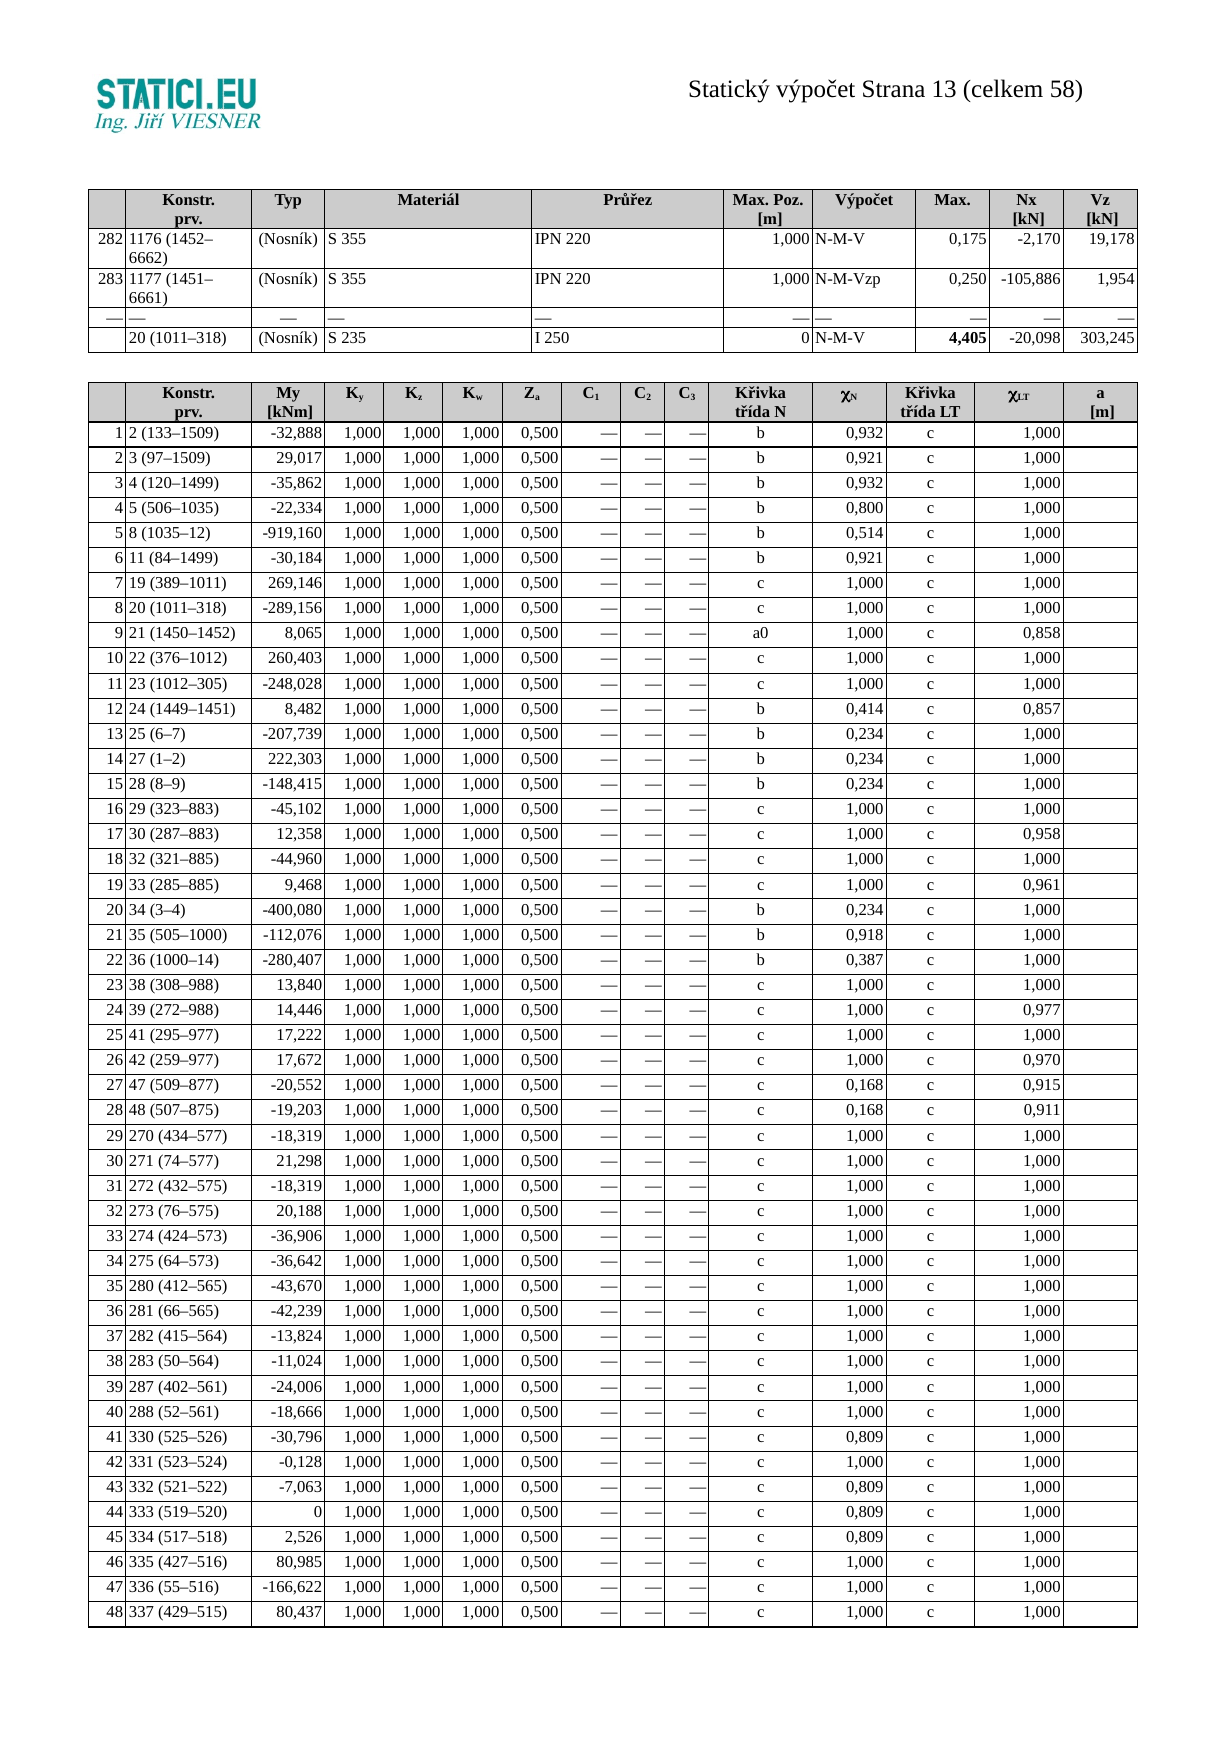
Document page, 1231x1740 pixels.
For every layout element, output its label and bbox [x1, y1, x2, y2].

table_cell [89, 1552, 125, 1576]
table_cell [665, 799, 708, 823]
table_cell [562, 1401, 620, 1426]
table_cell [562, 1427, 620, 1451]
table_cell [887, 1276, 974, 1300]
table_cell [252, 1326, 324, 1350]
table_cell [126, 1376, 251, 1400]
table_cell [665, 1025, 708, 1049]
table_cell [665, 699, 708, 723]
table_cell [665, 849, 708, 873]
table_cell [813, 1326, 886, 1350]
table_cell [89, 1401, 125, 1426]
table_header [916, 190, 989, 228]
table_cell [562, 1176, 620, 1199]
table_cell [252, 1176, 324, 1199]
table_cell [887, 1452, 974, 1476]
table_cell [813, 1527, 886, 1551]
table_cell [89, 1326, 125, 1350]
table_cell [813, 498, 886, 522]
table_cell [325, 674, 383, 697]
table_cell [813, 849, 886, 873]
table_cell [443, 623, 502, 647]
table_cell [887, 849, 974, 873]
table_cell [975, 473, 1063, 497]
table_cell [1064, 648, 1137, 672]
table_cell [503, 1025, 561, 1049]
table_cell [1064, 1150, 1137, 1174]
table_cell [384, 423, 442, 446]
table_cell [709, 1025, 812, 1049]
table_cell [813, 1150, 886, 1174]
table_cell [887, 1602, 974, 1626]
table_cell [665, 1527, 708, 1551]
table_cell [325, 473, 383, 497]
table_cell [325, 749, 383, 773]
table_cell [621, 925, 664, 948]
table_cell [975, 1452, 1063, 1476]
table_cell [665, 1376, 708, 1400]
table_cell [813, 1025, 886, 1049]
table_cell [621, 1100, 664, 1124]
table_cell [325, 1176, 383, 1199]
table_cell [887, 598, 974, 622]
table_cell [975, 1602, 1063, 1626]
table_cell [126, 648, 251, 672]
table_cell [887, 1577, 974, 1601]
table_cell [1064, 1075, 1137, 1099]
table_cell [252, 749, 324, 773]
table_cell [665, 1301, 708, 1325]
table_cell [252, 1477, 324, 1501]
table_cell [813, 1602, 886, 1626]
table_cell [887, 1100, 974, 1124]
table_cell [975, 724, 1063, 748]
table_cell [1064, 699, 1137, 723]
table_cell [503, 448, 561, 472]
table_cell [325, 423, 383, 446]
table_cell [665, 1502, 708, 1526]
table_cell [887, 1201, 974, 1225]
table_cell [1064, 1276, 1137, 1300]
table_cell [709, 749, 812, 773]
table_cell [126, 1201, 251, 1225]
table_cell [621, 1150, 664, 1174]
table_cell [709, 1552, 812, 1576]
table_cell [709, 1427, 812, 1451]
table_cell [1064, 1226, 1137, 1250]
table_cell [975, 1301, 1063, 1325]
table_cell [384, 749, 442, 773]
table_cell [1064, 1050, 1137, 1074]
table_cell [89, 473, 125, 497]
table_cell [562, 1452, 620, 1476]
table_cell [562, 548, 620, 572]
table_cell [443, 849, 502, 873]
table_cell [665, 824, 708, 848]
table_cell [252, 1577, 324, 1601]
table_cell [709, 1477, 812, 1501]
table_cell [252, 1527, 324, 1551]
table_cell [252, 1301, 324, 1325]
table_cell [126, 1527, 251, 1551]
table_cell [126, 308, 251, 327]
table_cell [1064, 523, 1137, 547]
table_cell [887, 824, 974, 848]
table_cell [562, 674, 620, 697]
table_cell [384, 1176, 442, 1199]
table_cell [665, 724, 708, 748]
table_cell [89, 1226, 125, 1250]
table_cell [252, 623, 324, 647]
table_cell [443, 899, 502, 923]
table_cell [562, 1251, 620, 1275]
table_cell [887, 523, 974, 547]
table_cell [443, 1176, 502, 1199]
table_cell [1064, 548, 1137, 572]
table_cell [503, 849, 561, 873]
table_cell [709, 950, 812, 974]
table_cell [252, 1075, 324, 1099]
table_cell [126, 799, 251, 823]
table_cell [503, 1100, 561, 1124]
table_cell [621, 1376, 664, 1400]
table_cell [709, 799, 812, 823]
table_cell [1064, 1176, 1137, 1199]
picture [92, 74, 262, 134]
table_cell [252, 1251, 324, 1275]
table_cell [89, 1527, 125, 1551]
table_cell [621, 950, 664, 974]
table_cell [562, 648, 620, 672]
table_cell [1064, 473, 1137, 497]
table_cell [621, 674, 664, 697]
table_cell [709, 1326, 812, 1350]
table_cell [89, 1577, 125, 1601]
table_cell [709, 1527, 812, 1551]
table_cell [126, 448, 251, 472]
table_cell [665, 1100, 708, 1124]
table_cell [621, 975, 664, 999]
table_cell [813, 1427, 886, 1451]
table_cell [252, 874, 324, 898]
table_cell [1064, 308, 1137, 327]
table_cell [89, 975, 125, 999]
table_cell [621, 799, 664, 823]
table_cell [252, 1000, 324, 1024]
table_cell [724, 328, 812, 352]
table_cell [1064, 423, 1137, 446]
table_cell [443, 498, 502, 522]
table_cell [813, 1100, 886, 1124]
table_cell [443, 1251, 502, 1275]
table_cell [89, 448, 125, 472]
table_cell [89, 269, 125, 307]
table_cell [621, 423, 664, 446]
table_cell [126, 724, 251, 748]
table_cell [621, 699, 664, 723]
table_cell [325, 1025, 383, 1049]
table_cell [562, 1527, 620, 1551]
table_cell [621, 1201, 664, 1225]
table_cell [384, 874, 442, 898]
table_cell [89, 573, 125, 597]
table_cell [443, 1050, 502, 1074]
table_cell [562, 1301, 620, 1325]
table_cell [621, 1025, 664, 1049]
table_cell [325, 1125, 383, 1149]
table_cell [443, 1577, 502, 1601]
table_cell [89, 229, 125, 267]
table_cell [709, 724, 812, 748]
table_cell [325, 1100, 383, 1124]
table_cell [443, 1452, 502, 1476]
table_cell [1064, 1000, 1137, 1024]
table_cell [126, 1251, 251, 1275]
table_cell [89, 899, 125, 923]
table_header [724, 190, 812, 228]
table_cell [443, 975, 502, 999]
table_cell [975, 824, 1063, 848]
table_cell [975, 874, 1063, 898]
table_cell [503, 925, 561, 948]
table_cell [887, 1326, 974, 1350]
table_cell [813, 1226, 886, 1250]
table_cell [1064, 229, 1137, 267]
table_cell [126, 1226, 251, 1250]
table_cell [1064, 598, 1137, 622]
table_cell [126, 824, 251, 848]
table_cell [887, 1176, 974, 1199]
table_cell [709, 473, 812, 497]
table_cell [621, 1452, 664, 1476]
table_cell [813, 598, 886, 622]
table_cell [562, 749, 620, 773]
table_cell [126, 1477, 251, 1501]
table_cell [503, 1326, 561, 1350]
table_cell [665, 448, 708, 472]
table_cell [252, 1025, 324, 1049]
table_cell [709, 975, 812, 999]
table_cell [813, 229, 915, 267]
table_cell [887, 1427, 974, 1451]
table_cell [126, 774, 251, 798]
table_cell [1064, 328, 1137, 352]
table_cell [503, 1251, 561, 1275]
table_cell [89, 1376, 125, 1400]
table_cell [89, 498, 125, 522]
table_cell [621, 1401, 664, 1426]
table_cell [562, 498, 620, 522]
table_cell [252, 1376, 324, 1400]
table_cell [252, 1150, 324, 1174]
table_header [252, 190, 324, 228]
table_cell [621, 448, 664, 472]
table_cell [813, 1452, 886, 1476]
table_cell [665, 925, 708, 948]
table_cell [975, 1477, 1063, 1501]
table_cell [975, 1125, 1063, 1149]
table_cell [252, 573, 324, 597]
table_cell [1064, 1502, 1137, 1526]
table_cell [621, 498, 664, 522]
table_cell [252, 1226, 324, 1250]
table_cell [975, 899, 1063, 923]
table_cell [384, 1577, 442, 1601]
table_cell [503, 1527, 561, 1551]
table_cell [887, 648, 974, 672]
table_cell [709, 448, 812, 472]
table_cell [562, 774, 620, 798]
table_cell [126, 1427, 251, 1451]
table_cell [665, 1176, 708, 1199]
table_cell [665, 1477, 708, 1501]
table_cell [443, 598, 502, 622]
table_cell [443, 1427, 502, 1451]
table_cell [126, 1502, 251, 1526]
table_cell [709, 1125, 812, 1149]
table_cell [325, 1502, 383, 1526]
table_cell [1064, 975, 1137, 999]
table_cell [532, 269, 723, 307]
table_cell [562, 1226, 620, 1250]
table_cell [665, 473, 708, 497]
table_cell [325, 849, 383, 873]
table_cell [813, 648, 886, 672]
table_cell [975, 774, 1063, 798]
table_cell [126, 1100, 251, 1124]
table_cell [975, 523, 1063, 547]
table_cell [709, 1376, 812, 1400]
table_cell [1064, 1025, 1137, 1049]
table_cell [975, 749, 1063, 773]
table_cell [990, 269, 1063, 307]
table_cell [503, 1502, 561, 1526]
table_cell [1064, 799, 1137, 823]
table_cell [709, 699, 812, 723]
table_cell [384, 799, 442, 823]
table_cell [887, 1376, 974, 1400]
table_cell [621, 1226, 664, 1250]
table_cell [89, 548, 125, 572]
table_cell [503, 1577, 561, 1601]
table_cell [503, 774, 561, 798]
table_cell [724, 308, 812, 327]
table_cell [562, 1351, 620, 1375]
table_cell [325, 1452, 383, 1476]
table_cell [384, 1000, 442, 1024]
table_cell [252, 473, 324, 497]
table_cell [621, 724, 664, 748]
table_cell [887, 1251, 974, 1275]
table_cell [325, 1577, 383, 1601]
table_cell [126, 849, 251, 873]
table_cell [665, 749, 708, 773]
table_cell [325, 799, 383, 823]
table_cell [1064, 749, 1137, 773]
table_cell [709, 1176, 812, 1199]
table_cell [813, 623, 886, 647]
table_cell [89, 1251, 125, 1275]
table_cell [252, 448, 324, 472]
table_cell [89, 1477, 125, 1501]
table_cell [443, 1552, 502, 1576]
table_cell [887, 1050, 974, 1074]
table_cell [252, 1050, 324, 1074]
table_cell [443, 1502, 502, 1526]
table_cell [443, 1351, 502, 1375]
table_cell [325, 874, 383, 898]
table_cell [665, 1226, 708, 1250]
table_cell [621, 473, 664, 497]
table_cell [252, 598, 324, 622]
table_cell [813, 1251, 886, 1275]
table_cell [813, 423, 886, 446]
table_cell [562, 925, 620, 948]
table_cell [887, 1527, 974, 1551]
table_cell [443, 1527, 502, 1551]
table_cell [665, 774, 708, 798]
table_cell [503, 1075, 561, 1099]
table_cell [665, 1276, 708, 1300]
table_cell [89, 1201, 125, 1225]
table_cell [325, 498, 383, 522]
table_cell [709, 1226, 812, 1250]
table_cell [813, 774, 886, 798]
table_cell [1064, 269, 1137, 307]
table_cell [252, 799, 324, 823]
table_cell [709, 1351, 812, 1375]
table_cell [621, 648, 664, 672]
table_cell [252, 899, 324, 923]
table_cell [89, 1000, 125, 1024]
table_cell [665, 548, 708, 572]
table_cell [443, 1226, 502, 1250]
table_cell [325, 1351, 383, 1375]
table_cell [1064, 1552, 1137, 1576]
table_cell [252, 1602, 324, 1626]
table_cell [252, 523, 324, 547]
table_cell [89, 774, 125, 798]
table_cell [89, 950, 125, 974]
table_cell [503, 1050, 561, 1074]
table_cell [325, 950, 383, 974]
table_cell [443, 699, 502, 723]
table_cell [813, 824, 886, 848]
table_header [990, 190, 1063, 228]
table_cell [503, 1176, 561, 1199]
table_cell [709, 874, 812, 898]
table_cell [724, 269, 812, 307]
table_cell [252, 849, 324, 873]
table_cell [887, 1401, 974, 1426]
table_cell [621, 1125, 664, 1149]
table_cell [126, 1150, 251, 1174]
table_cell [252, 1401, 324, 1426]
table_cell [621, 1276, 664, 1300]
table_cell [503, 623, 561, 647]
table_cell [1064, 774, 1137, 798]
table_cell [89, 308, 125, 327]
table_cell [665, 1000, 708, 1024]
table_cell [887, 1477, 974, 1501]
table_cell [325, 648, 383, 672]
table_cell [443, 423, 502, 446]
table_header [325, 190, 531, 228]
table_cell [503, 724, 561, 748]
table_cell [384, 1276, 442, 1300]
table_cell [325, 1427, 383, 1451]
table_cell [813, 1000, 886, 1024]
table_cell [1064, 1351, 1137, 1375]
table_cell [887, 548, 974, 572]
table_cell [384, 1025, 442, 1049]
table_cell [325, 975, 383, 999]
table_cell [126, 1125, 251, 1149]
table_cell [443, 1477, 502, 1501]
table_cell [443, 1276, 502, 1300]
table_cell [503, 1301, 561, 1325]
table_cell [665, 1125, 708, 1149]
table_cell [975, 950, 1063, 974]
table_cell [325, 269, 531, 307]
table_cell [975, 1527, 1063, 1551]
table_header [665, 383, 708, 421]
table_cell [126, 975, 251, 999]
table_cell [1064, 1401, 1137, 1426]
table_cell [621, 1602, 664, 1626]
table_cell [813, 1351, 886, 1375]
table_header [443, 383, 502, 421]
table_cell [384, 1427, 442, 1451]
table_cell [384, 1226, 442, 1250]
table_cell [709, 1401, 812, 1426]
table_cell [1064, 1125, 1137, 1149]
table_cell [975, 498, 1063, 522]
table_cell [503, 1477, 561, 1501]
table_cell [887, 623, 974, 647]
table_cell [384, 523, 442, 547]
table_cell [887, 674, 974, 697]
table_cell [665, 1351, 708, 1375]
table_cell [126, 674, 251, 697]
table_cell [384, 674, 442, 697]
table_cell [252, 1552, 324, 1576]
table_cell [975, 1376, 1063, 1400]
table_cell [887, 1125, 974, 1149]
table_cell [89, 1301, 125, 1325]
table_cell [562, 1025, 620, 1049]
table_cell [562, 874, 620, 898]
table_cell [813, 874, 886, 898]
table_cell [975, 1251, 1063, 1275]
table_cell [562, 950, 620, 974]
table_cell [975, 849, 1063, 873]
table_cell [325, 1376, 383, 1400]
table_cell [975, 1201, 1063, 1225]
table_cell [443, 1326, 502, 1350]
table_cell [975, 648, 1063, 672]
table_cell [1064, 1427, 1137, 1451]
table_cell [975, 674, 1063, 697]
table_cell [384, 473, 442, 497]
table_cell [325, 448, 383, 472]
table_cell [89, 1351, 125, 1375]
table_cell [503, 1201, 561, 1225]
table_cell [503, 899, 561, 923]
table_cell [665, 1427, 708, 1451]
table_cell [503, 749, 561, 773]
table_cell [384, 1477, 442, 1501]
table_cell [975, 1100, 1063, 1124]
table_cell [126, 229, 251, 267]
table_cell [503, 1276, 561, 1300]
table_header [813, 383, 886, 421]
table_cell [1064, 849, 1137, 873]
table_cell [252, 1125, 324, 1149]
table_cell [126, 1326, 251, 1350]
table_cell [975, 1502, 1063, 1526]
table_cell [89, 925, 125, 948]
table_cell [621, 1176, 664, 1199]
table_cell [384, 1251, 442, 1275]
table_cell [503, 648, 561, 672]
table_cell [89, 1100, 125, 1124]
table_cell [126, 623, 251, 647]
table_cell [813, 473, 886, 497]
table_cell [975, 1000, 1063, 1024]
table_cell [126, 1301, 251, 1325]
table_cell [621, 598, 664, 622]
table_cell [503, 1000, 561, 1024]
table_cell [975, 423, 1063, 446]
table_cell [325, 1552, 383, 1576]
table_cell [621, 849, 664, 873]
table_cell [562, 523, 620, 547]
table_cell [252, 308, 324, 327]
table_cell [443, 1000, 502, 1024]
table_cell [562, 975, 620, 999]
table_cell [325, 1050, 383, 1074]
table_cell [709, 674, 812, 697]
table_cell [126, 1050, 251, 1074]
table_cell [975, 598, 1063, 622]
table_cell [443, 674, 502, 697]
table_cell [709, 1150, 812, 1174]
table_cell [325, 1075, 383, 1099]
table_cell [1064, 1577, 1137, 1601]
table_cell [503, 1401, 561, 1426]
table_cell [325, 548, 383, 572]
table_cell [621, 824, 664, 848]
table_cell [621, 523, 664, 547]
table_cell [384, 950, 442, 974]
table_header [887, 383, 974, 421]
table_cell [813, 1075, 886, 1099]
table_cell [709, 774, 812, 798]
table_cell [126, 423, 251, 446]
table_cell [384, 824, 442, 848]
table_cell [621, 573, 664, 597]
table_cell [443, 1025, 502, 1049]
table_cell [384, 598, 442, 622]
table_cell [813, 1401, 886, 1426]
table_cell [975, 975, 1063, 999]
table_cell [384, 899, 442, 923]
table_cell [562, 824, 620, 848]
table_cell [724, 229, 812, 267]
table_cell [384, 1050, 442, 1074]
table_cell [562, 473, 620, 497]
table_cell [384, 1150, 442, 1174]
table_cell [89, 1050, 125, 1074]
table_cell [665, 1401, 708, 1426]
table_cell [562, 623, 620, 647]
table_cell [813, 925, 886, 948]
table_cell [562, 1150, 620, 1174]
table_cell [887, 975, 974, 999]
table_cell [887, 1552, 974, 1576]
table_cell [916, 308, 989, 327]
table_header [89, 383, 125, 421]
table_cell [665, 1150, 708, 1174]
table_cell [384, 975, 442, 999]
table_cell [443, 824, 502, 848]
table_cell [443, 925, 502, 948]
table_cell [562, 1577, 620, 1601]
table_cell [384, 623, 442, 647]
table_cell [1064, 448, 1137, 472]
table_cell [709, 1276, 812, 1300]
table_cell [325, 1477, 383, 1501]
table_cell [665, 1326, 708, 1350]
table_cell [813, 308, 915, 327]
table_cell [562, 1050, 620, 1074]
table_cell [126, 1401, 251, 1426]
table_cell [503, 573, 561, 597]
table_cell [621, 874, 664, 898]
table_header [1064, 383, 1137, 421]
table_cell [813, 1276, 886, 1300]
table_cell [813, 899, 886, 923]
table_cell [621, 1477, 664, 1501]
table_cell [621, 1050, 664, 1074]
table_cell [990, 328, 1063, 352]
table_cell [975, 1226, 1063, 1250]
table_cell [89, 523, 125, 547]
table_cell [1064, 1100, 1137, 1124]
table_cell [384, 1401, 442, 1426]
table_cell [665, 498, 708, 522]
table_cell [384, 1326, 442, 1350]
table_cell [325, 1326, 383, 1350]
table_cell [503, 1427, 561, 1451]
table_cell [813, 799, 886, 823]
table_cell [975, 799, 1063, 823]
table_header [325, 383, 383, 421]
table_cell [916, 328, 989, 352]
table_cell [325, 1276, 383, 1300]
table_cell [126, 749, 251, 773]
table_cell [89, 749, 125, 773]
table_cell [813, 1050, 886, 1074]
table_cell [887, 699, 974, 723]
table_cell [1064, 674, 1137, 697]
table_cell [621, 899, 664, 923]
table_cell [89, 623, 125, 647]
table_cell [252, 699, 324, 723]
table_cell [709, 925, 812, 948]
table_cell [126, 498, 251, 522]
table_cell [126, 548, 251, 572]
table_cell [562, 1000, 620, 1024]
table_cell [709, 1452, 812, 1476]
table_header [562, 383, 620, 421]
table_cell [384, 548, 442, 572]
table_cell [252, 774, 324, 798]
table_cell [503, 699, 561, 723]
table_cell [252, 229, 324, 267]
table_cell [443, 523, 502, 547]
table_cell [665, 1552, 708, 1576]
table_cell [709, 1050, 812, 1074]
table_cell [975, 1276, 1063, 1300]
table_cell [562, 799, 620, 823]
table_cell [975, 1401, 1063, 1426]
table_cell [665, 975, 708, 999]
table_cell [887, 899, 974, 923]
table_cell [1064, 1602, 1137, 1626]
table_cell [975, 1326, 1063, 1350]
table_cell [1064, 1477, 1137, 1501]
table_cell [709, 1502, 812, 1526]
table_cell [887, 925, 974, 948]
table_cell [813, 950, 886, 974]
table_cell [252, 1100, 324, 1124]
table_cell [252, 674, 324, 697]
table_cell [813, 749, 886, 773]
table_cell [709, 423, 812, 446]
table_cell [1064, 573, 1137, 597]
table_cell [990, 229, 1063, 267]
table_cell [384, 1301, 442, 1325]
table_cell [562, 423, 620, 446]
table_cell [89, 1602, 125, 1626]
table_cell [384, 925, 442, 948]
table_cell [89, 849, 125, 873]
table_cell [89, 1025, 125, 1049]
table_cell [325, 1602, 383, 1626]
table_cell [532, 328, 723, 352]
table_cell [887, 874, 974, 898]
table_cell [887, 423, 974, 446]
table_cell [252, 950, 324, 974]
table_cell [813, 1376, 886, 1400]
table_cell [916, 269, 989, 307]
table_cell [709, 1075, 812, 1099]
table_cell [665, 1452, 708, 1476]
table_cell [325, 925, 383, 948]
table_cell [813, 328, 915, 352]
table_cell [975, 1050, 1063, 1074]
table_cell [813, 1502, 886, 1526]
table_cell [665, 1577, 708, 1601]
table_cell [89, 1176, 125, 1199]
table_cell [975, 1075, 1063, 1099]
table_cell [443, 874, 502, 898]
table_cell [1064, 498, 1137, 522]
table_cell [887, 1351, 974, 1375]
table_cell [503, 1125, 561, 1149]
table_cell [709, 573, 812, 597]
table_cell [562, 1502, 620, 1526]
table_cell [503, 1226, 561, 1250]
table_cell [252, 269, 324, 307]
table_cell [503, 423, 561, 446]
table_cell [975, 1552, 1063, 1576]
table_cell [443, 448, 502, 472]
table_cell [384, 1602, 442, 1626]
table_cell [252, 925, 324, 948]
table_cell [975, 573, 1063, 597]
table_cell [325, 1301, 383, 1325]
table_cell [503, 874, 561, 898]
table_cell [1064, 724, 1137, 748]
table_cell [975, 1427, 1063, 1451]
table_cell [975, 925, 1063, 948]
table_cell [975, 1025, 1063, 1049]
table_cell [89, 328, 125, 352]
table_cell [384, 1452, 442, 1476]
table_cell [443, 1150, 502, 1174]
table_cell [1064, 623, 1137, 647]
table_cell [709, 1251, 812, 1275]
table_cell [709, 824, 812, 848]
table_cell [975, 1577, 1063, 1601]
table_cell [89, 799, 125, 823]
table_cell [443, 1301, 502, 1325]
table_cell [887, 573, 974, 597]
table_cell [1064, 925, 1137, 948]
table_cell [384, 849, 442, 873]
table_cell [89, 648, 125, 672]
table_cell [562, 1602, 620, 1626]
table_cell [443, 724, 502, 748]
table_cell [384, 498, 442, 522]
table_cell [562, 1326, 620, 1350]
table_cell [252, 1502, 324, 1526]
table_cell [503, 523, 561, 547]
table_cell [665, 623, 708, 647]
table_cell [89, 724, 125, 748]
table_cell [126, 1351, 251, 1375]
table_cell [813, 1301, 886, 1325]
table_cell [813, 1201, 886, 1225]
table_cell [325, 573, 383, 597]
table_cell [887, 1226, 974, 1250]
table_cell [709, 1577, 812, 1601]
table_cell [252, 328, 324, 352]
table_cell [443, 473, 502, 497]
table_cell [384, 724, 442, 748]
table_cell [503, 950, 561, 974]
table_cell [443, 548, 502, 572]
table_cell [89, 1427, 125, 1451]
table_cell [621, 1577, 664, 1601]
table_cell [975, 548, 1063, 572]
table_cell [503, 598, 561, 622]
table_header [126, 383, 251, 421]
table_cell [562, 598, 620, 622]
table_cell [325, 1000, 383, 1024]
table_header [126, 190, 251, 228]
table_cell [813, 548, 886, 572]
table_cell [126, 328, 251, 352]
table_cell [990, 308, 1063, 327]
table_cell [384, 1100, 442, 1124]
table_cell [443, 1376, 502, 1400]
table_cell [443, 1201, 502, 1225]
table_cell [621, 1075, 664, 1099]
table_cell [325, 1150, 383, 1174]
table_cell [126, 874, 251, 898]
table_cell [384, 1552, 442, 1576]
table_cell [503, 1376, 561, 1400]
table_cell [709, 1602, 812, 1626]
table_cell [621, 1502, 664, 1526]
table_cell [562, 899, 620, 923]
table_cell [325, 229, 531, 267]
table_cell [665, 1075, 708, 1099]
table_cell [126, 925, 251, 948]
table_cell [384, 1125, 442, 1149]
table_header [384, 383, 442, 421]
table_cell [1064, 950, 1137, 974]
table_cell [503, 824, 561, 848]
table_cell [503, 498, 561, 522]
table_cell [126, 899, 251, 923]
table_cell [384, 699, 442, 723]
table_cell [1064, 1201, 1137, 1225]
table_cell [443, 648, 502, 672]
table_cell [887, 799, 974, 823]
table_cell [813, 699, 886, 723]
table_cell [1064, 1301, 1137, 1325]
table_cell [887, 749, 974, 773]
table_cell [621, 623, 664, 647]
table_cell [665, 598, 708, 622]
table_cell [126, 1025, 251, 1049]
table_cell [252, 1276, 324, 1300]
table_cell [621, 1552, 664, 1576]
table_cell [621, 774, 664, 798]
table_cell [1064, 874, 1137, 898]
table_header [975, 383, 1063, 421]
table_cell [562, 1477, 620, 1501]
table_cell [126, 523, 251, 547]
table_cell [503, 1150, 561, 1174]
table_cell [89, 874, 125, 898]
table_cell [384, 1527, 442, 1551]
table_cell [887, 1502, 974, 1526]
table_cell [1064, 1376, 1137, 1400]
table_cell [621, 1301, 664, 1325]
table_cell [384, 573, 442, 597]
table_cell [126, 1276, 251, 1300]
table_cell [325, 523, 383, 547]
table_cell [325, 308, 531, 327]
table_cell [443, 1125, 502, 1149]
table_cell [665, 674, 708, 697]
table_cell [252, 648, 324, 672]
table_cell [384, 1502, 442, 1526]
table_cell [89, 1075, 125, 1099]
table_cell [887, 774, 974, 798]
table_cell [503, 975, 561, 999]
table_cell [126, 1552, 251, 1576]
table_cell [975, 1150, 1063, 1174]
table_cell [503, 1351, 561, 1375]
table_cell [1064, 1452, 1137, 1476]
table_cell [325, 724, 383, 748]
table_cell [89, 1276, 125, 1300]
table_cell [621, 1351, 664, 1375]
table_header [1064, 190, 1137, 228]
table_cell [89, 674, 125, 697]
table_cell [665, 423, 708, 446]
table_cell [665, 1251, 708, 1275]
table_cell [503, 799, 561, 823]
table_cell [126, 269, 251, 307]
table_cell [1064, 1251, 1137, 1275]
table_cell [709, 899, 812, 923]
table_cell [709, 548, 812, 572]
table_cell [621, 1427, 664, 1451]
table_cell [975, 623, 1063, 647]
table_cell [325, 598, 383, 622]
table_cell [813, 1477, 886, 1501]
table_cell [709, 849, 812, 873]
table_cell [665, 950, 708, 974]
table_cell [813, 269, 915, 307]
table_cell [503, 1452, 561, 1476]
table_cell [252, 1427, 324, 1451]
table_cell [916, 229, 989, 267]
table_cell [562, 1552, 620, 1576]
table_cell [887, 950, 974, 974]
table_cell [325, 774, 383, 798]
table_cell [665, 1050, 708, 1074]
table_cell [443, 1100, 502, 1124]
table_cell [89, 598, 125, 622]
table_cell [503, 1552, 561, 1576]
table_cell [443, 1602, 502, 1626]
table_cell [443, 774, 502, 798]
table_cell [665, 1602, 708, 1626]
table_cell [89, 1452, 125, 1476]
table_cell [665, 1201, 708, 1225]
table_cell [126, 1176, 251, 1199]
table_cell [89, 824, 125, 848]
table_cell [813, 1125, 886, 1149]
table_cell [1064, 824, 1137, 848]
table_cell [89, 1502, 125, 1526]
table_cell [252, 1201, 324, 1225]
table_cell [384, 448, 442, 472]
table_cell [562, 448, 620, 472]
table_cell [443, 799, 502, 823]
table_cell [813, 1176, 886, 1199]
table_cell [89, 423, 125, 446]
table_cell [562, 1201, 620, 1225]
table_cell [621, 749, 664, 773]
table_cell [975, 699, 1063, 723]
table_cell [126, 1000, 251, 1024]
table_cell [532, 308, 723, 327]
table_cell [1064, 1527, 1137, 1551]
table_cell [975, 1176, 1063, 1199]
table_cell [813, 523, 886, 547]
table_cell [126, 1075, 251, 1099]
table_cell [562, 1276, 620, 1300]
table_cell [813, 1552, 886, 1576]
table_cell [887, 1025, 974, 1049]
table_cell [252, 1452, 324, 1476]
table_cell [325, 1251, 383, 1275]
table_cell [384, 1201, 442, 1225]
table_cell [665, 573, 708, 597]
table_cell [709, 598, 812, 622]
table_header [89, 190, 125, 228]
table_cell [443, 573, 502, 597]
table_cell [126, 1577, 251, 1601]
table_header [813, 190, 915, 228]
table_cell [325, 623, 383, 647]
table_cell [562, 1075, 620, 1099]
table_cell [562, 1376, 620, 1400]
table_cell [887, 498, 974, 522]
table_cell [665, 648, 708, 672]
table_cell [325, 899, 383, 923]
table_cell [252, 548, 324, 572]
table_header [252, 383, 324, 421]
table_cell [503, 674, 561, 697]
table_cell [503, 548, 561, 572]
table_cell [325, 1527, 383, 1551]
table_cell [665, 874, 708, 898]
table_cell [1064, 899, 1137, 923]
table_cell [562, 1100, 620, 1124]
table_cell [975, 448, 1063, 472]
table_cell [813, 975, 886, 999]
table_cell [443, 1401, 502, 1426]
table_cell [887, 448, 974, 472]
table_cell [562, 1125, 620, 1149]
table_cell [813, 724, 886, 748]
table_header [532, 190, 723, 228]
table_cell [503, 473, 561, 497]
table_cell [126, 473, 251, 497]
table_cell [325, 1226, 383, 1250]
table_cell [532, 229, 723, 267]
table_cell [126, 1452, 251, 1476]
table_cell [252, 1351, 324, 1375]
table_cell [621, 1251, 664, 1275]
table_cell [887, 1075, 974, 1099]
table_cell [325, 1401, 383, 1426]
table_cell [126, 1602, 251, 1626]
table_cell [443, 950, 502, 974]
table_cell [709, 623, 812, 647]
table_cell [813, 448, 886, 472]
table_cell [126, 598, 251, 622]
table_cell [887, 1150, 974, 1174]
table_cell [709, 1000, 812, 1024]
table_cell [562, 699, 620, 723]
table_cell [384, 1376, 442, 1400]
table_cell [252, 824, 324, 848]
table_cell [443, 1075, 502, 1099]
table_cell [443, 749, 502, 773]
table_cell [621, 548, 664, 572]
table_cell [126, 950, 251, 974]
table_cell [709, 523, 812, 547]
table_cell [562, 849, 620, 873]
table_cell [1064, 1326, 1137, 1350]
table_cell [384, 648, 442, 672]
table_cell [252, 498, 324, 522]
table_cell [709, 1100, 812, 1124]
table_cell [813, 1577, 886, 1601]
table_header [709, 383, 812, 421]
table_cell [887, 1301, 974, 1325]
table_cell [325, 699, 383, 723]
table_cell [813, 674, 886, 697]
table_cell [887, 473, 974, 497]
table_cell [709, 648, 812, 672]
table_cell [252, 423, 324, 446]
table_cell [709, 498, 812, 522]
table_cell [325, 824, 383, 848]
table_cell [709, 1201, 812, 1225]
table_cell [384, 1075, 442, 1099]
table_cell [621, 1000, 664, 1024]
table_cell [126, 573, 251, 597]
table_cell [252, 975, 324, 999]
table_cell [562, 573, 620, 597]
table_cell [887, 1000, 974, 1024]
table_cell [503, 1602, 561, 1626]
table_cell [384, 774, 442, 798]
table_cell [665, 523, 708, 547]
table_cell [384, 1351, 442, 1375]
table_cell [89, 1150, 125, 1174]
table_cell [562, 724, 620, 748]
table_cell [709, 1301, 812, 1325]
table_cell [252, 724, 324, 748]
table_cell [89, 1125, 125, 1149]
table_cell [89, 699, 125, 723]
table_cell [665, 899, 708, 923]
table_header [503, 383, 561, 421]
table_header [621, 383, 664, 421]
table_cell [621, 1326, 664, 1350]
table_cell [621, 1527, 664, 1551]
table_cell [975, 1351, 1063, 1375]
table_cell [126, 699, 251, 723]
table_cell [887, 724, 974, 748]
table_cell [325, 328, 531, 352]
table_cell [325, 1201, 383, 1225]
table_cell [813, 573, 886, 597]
